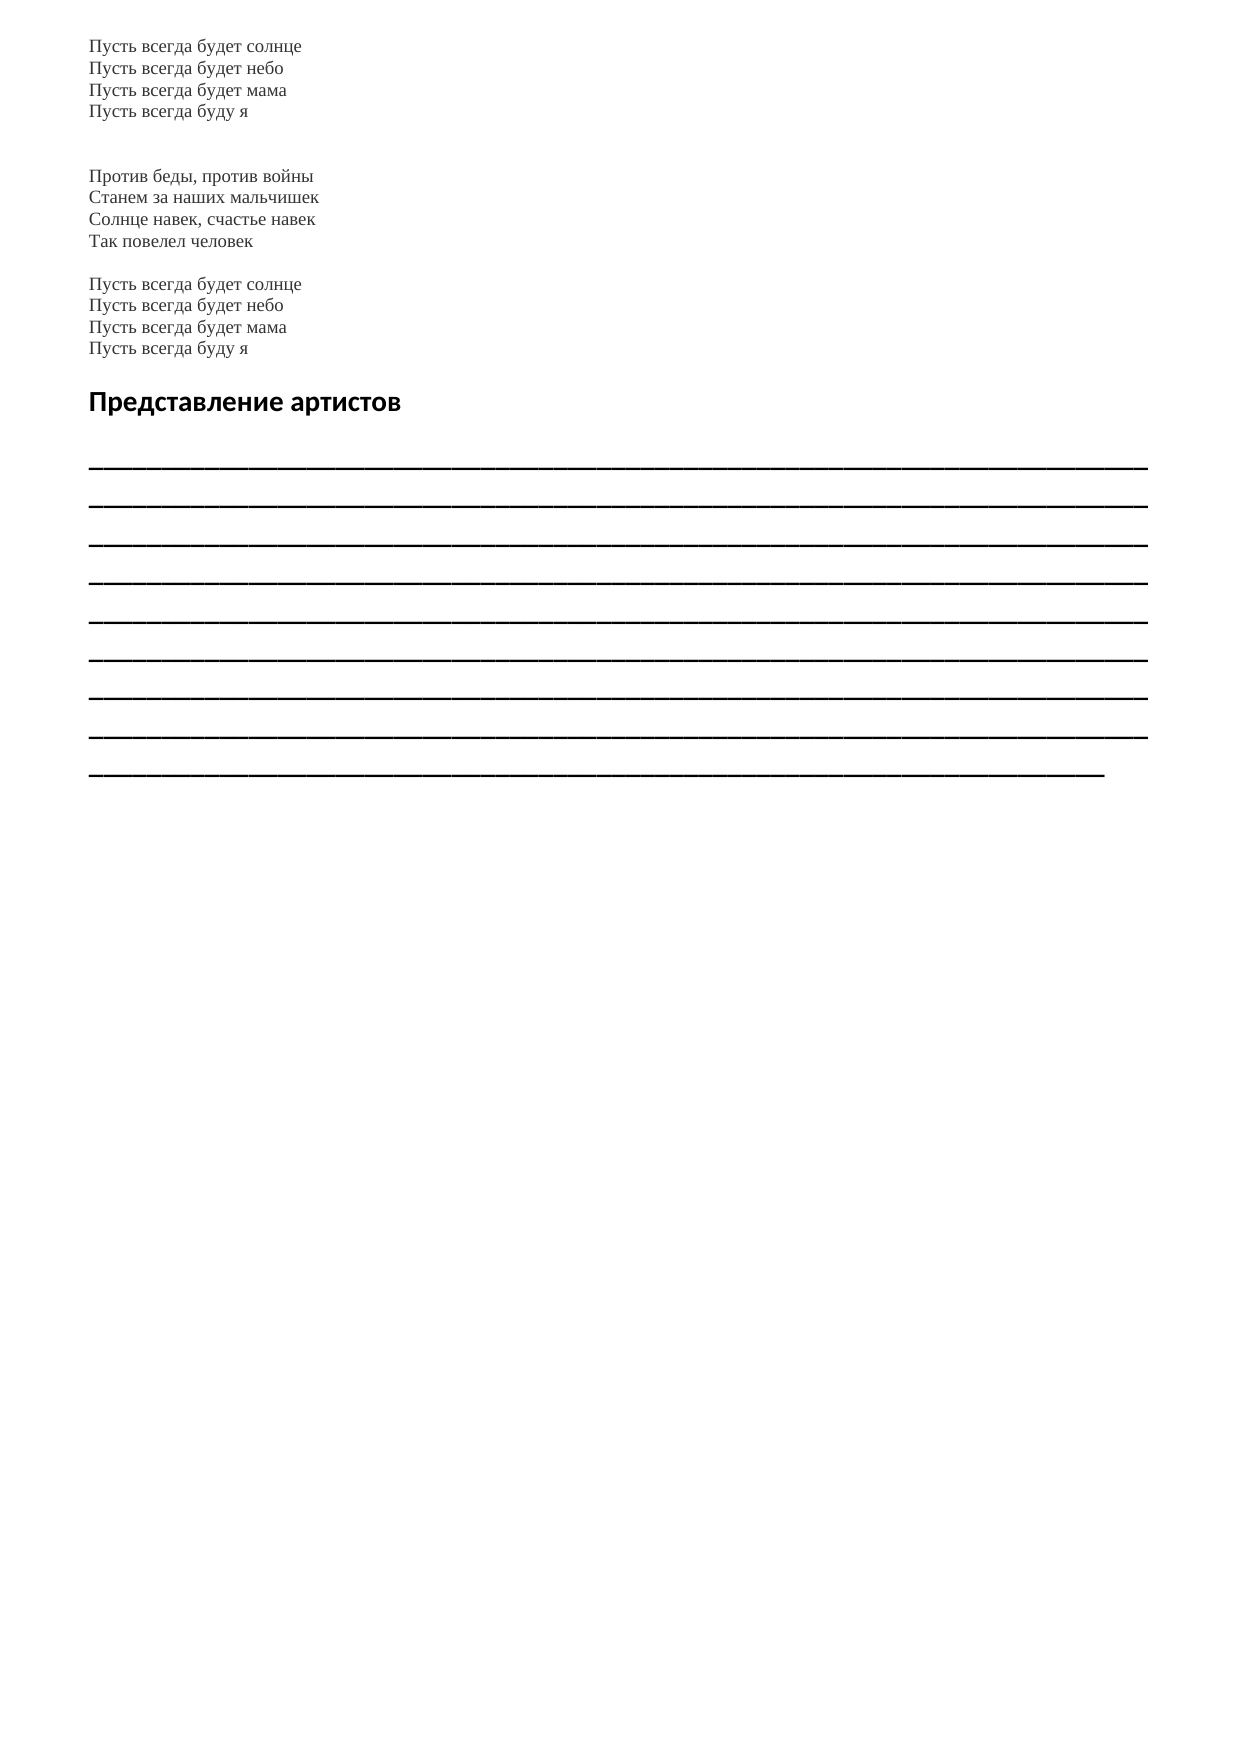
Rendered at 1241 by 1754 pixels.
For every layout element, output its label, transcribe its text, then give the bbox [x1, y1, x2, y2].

text Представление артистов [89, 383, 1152, 418]
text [89, 35, 1152, 359]
text ______________________________________________________________________________________________________________________________________________________________________________________________________________________________________________________________________________________________________________________________________________________________________________________________________________________________________________________________________________________________________________________________________________________________________________________________________________________________________________________________________________ [89, 438, 1152, 781]
